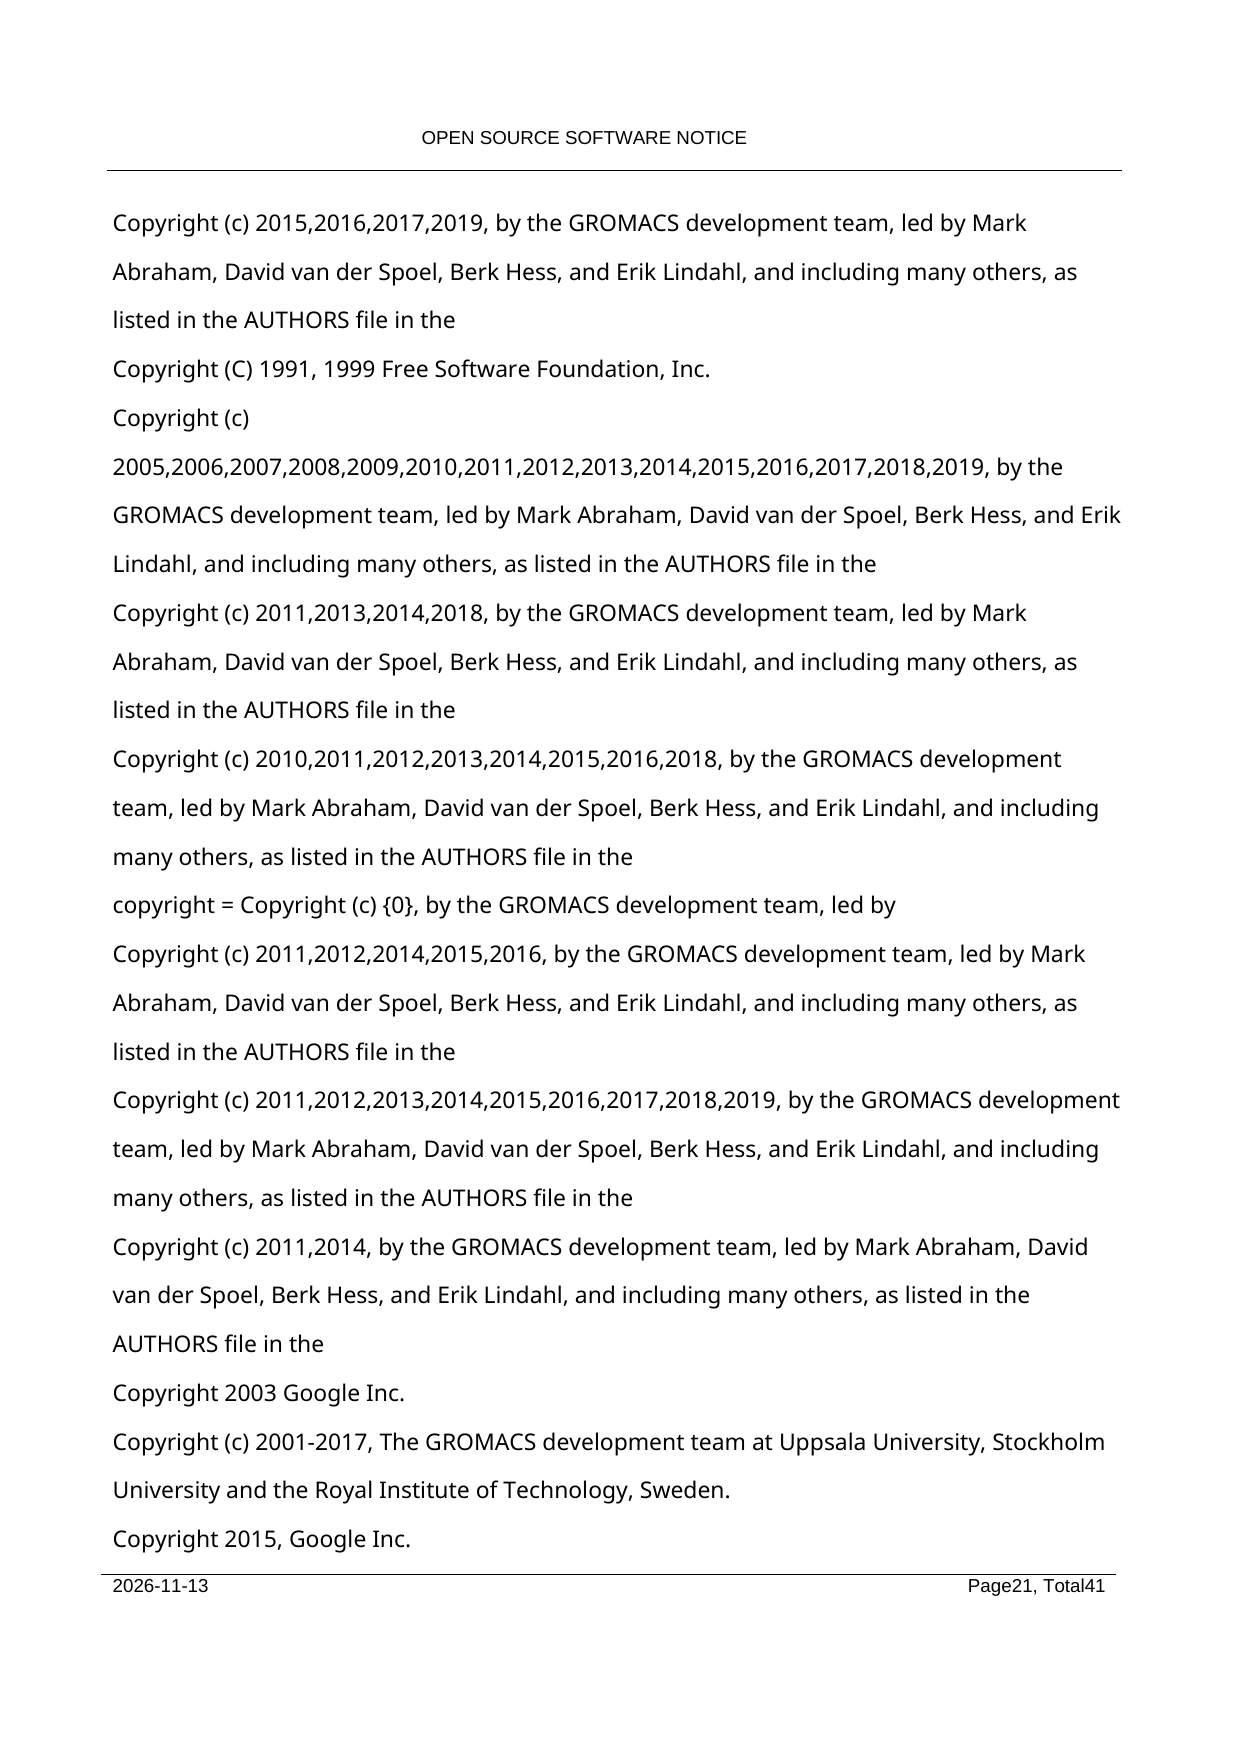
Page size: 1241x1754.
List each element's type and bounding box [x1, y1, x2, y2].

text [112, 206, 1128, 1555]
